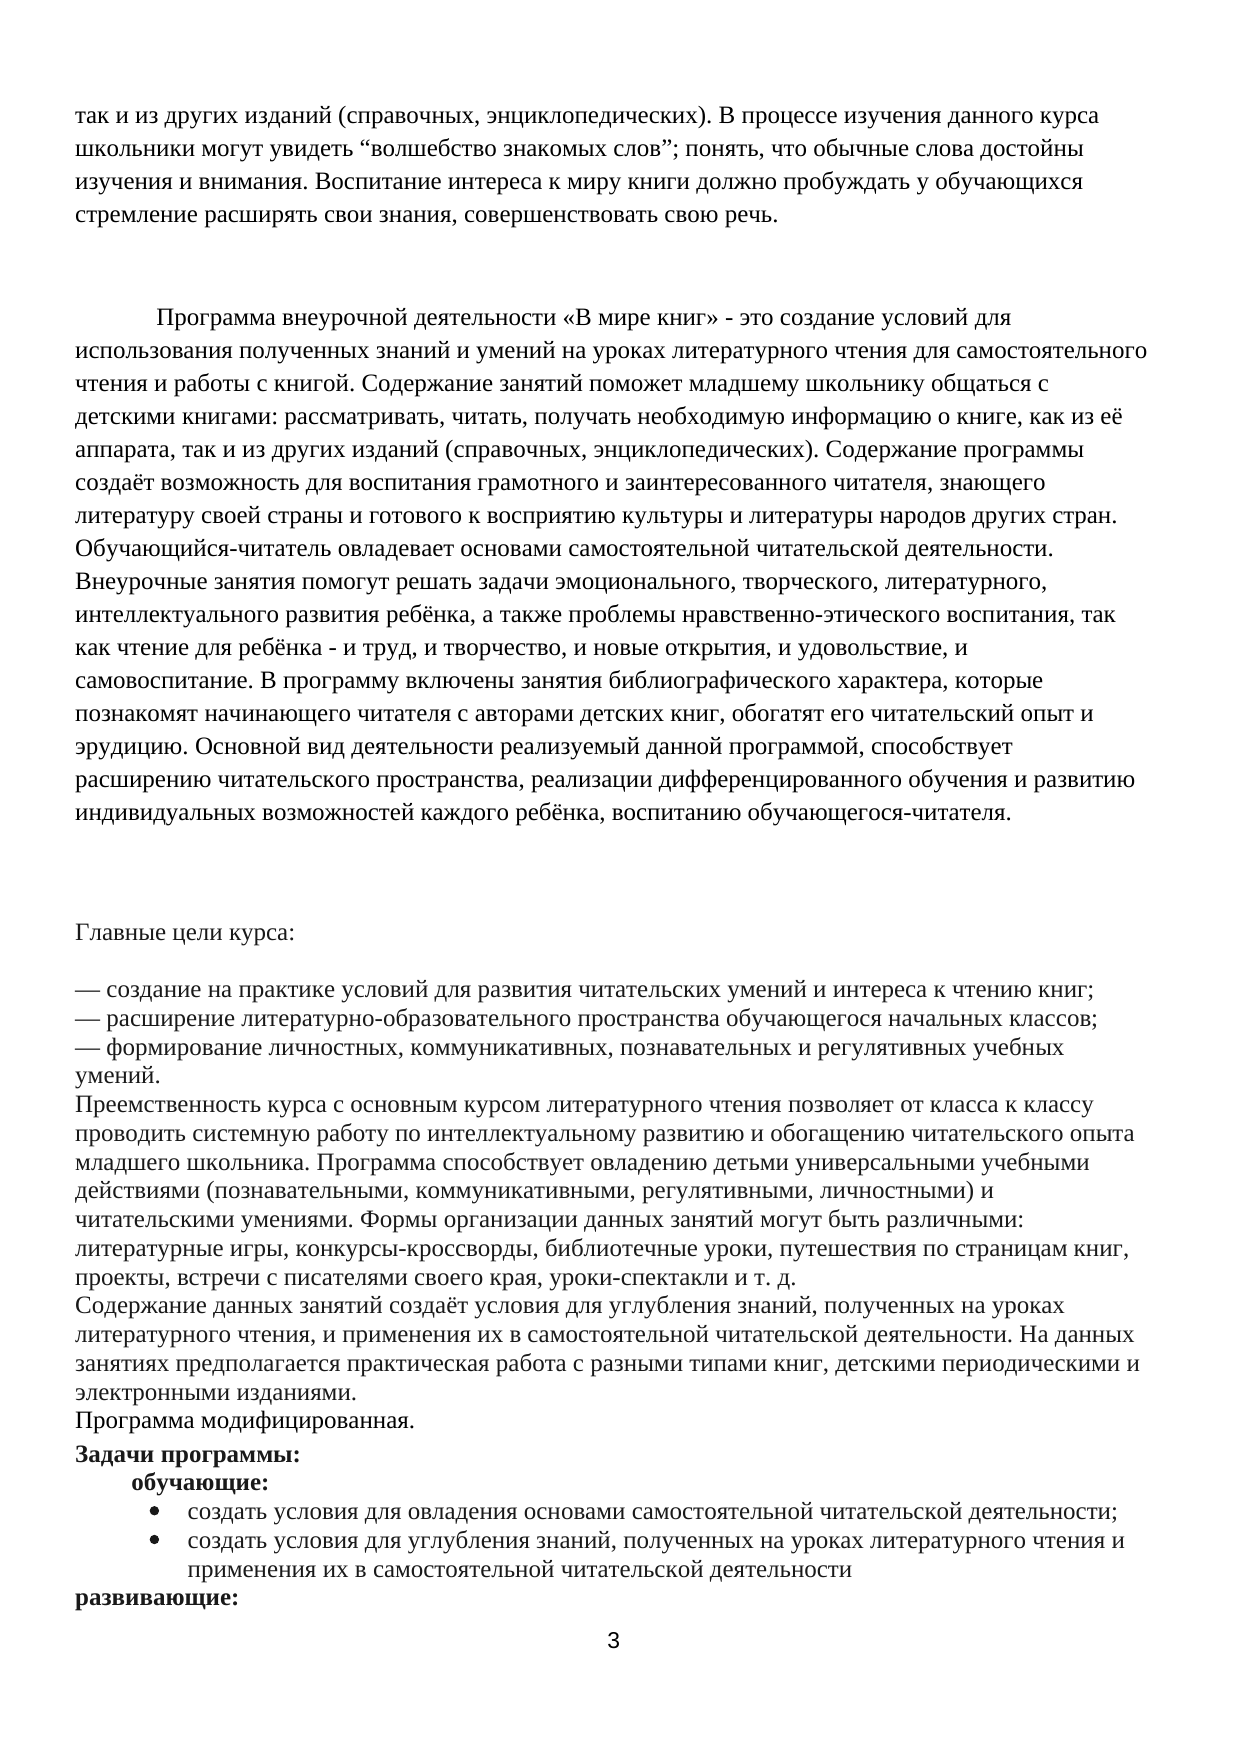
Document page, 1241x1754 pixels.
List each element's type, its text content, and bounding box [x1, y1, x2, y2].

text Задачи программы: [75, 1439, 1152, 1467]
text развивающие: [75, 1582, 1152, 1611]
text Программа модифицированная. [75, 1406, 1152, 1434]
text обучающие: [75, 1467, 1152, 1496]
text — формирование личностных, коммуникативных, познавательных и регулятивных учебных умений. [75, 1032, 1152, 1089]
text Главные цели курса: [75, 917, 1152, 946]
text Содержание данных занятий создаёт условия для углубления знаний, полученных на уроках литературного чтения, и применения их в самостоятельной читательской деятельности. На данных занятиях предполагается практическая работа с разными типами книг, детскими периодическими и электронными изданиями. [75, 1291, 1152, 1406]
list создать условия для углубления знаний, полученных на уроках литературного чтения и применения их в самостоятельной читательской деятельности [150, 1525, 1152, 1582]
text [75, 100, 1152, 228]
text Преемственность курса с основным курсом литературного чтения позволяет от класса к классу проводить системную работу по интеллектуальному развитию и обогащению читательского опыта младшего школьника. Программа способствует овладению детьми универсальными учебными действиями (познавательными, коммуникативными, регулятивными, личностными) и читательскими умениями. Формы организации данных занятий могут быть различными: литературные игры, конкурсы-кроссворды, библиотечные уроки, путешествия по страницам книг, проекты, встречи с писателями своего края, уроки-спектакли и т. д. [75, 1089, 1152, 1291]
text Программа внеурочной деятельности «В мире книг» - это создание условий для использования полученных знаний и умений на уроках литературного чтения для самостоятельного чтения и работы с книгой. Содержание занятий поможет младшему школьнику общаться с детскими книгами: рассматривать, читать, получать необходимую информацию о книге, как из её аппарата, так и из других изданий (справочных, энциклопедических). Содержание программы создаёт возможность для воспитания грамотного и заинтересованного читателя, знающего литературу своей страны и готового к восприятию культуры и литературы народов других стран. Обучающийся-читатель овладевает основами самостоятельной читательской деятельности. Внеурочные занятия помогут решать задачи эмоционального, творческого, литературного, интеллектуального развития ребёнка, а также проблемы нравственно-этического воспитания, так как чтение для ребёнка - и труд, и творчество, и новые открытия, и удовольствие, и самовоспитание. В программу включены занятия библиографического характера, которые познакомят начинающего читателя с авторами детских книг, обогатят его читательский опыт и эрудицию. Основной вид деятельности реализуемый данной программой, способствует расширению читательского пространства, реализации дифференцированного обучения и развитию индивидуальных возможностей каждого ребёнка, воспитанию обучающегося-читателя. [75, 302, 1152, 826]
list создать условия для овладения основами самостоятельной читательской деятельности; [150, 1496, 1152, 1525]
text — расширение литературно-образовательного пространства обучающегося начальных классов; [75, 1003, 1152, 1032]
text — создание на практике условий для развития читательских умений и интереса к чтению книг; [75, 974, 1152, 1003]
